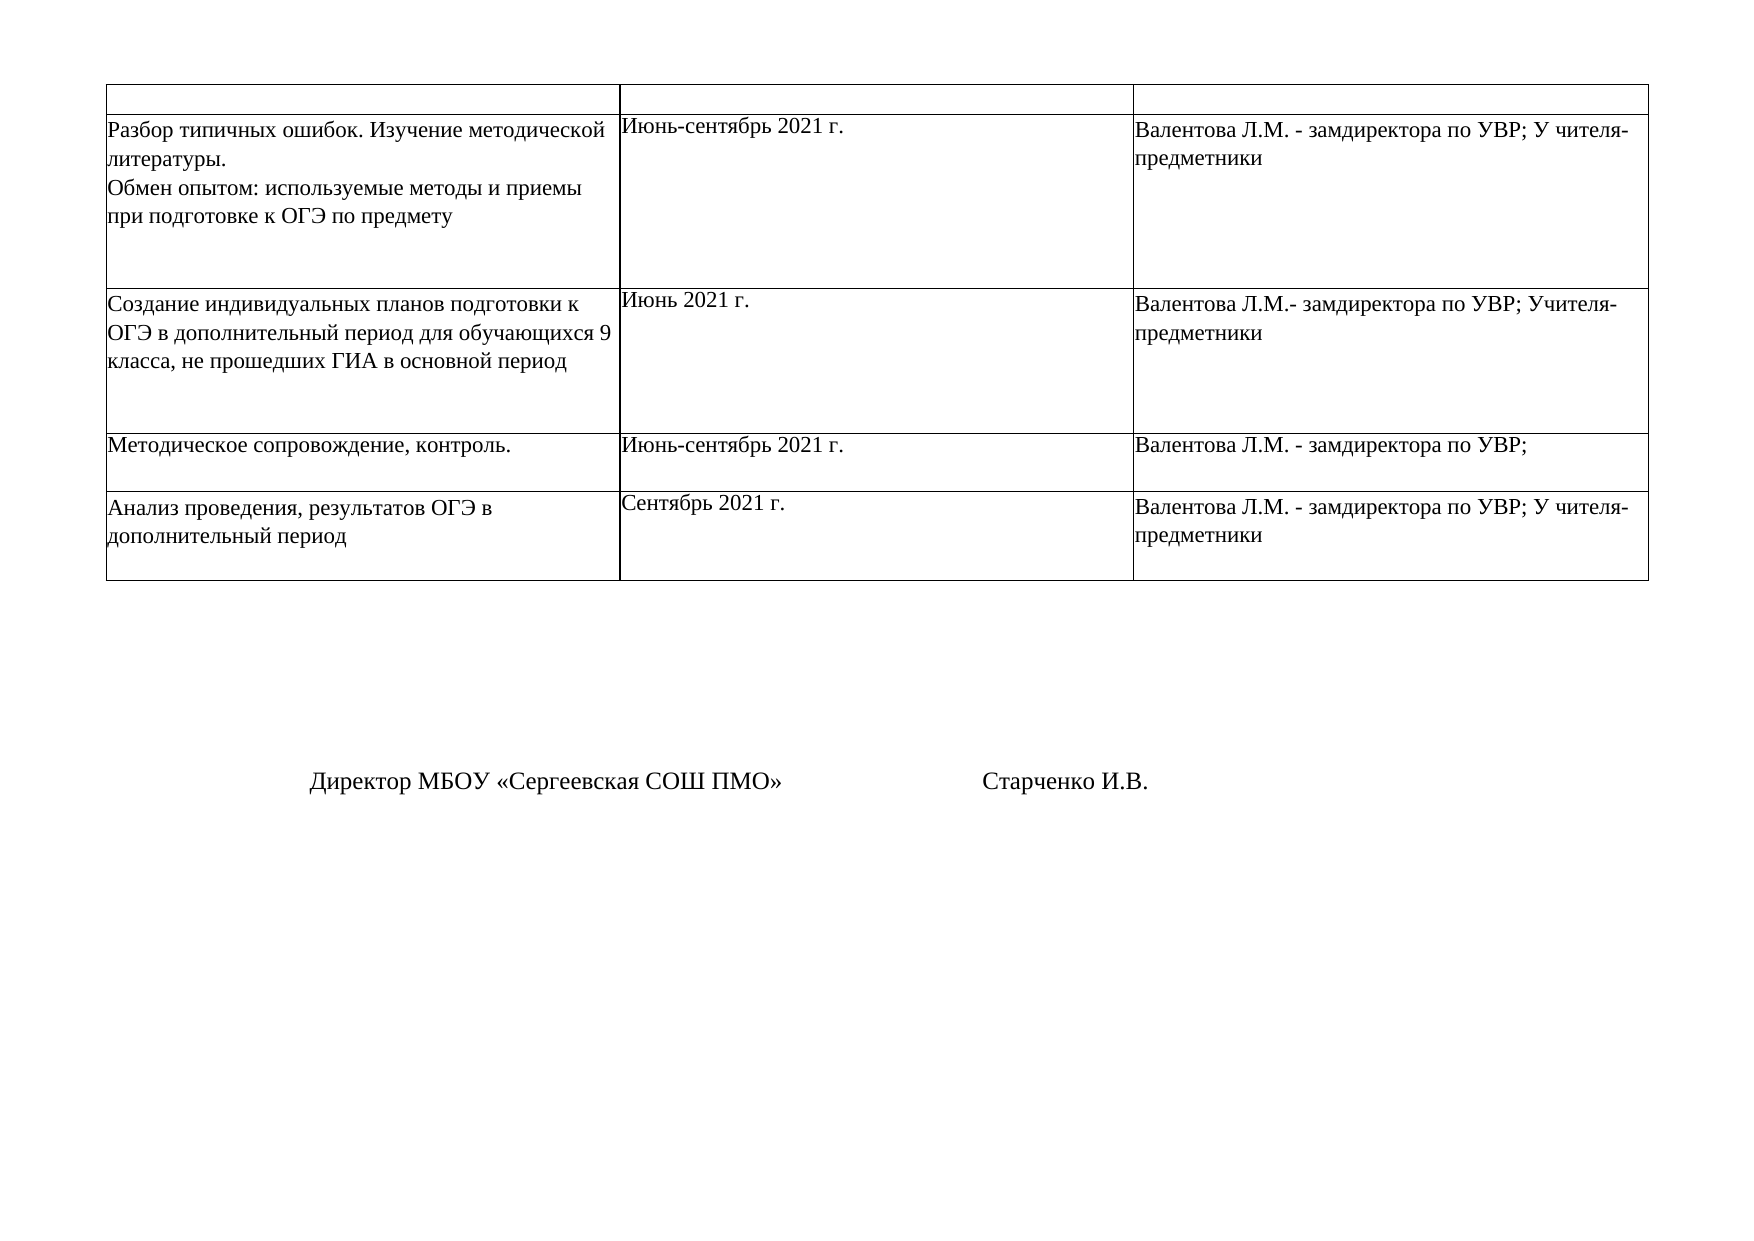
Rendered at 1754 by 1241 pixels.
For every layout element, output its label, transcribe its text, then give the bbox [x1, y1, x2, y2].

text Директор МБОУ «Сергеевская СОШ ПМО» Старченко И.В. [102, 759, 1648, 797]
